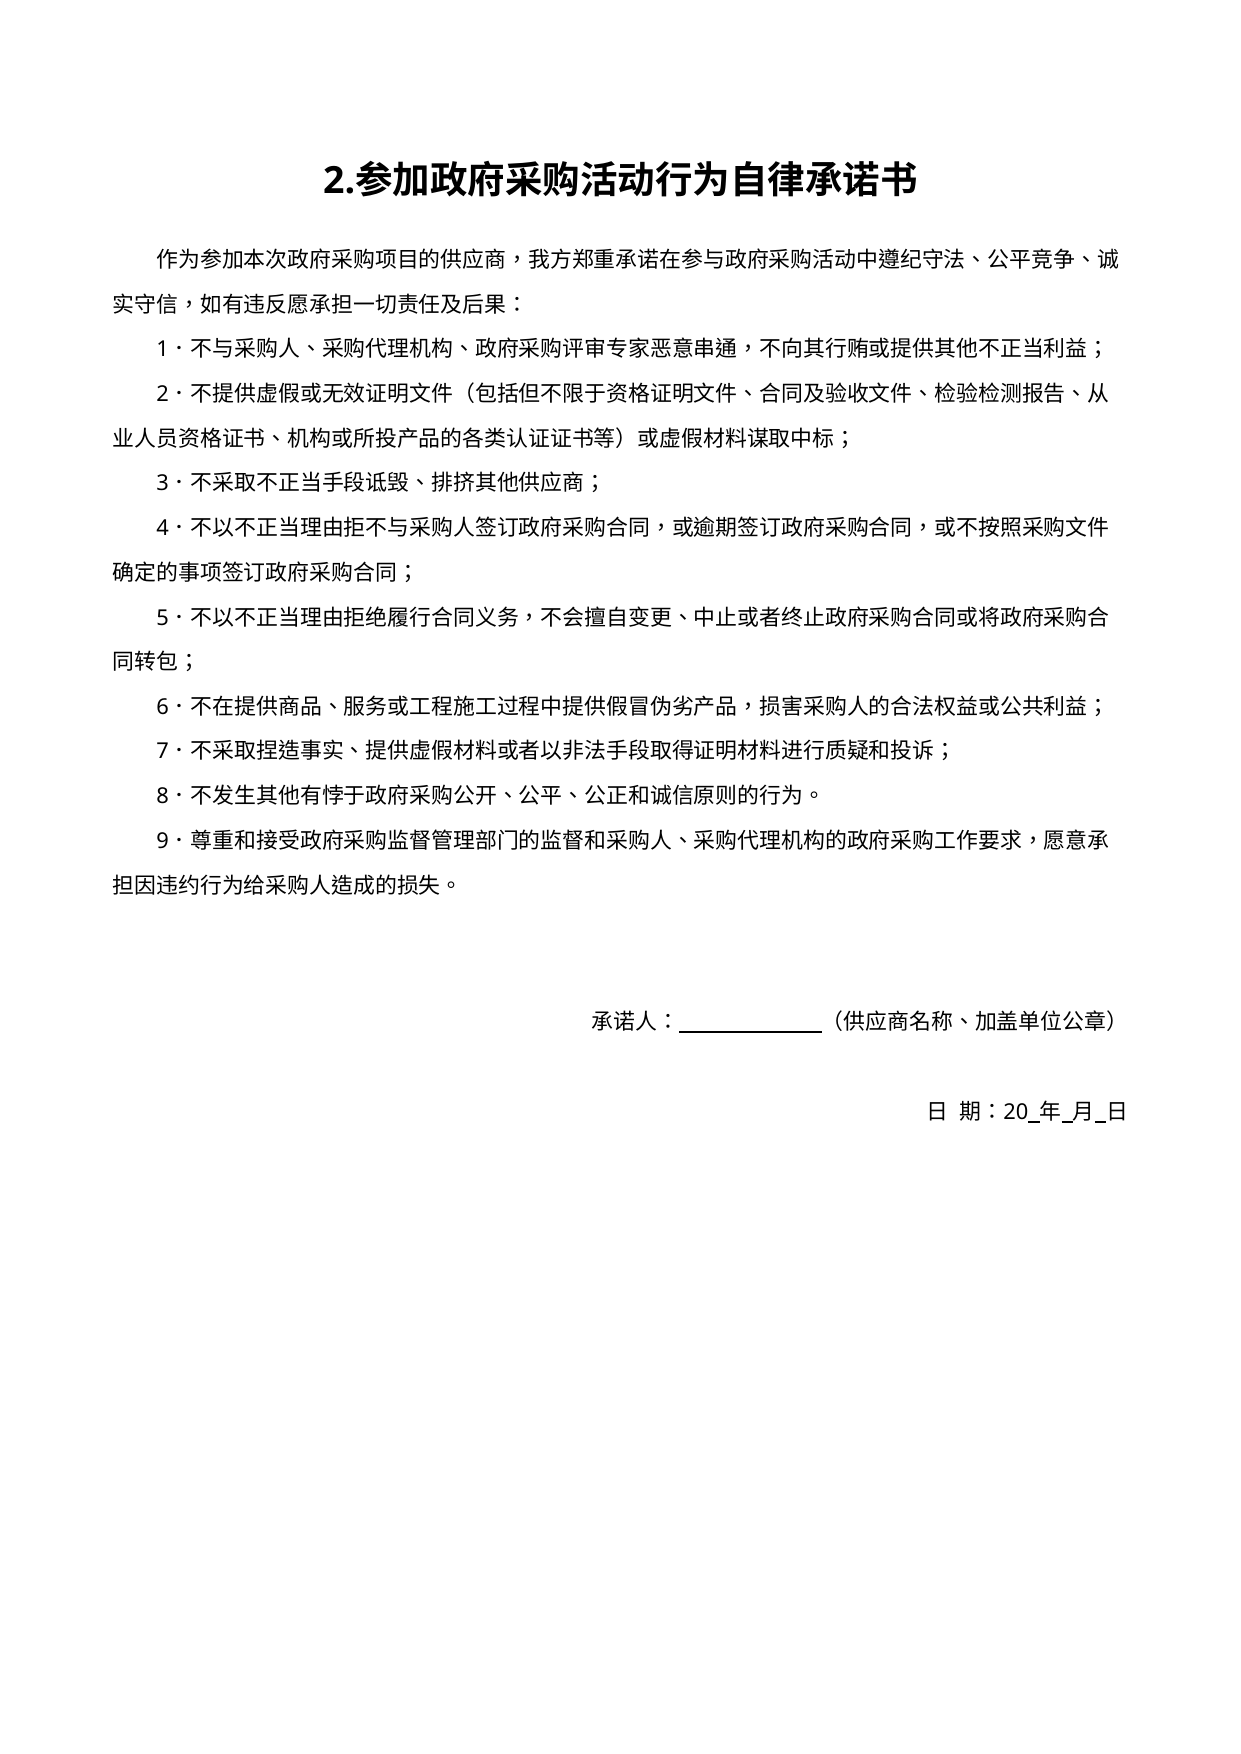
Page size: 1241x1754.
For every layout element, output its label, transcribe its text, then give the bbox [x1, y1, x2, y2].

text 9．尊重和接受政府采购监督管理部门的监督和采购人、采购代理机构的政府采购工作要求，愿意承担因违约行为给采购人造成的损失。 [112, 825, 1128, 899]
text 6．不在提供商品、服务或工程施工过程中提供假冒伪劣产品，损害采购人的合法权益或公共利益； [112, 691, 1128, 721]
text 2．不提供虚假或无效证明文件（包括但不限于资格证明文件、合同及验收文件、检验检测报告、从业人员资格证书、机构或所投产品的各类认证证书等）或虚假材料谋取中标； [112, 378, 1128, 452]
text 作为参加本次政府采购项目的供应商，我方郑重承诺在参与政府采购活动中遵纪守法、公平竞争、诚实守信，如有违反愿承担一切责任及后果： [112, 242, 1128, 318]
text 承诺人： （供应商名称、加盖单位公章） [112, 1004, 1128, 1035]
text 4．不以不正当理由拒不与采购人签订政府采购合同，或逾期签订政府采购合同，或不按照采购文件确定的事项签订政府采购合同； [112, 512, 1128, 587]
text 8．不发生其他有悖于政府采购公开、公平、公正和诚信原则的行为。 [112, 780, 1128, 810]
text 5．不以不正当理由拒绝履行合同义务，不会擅自变更、中止或者终止政府采购合同或将政府采购合同转包； [112, 601, 1128, 676]
subtitle 2.参加政府采购活动行为自律承诺书 [112, 150, 1128, 204]
text 日 期：20 年 月 日 [112, 1096, 1128, 1126]
text 1．不与采购人、采购代理机构、政府采购评审专家恶意串通，不向其行贿或提供其他不正当利益； [112, 333, 1128, 363]
text 3．不采取不正当手段诋毁、排挤其他供应商； [112, 467, 1128, 497]
text 7．不采取捏造事实、提供虚假材料或者以非法手段取得证明材料进行质疑和投诉； [112, 736, 1128, 765]
